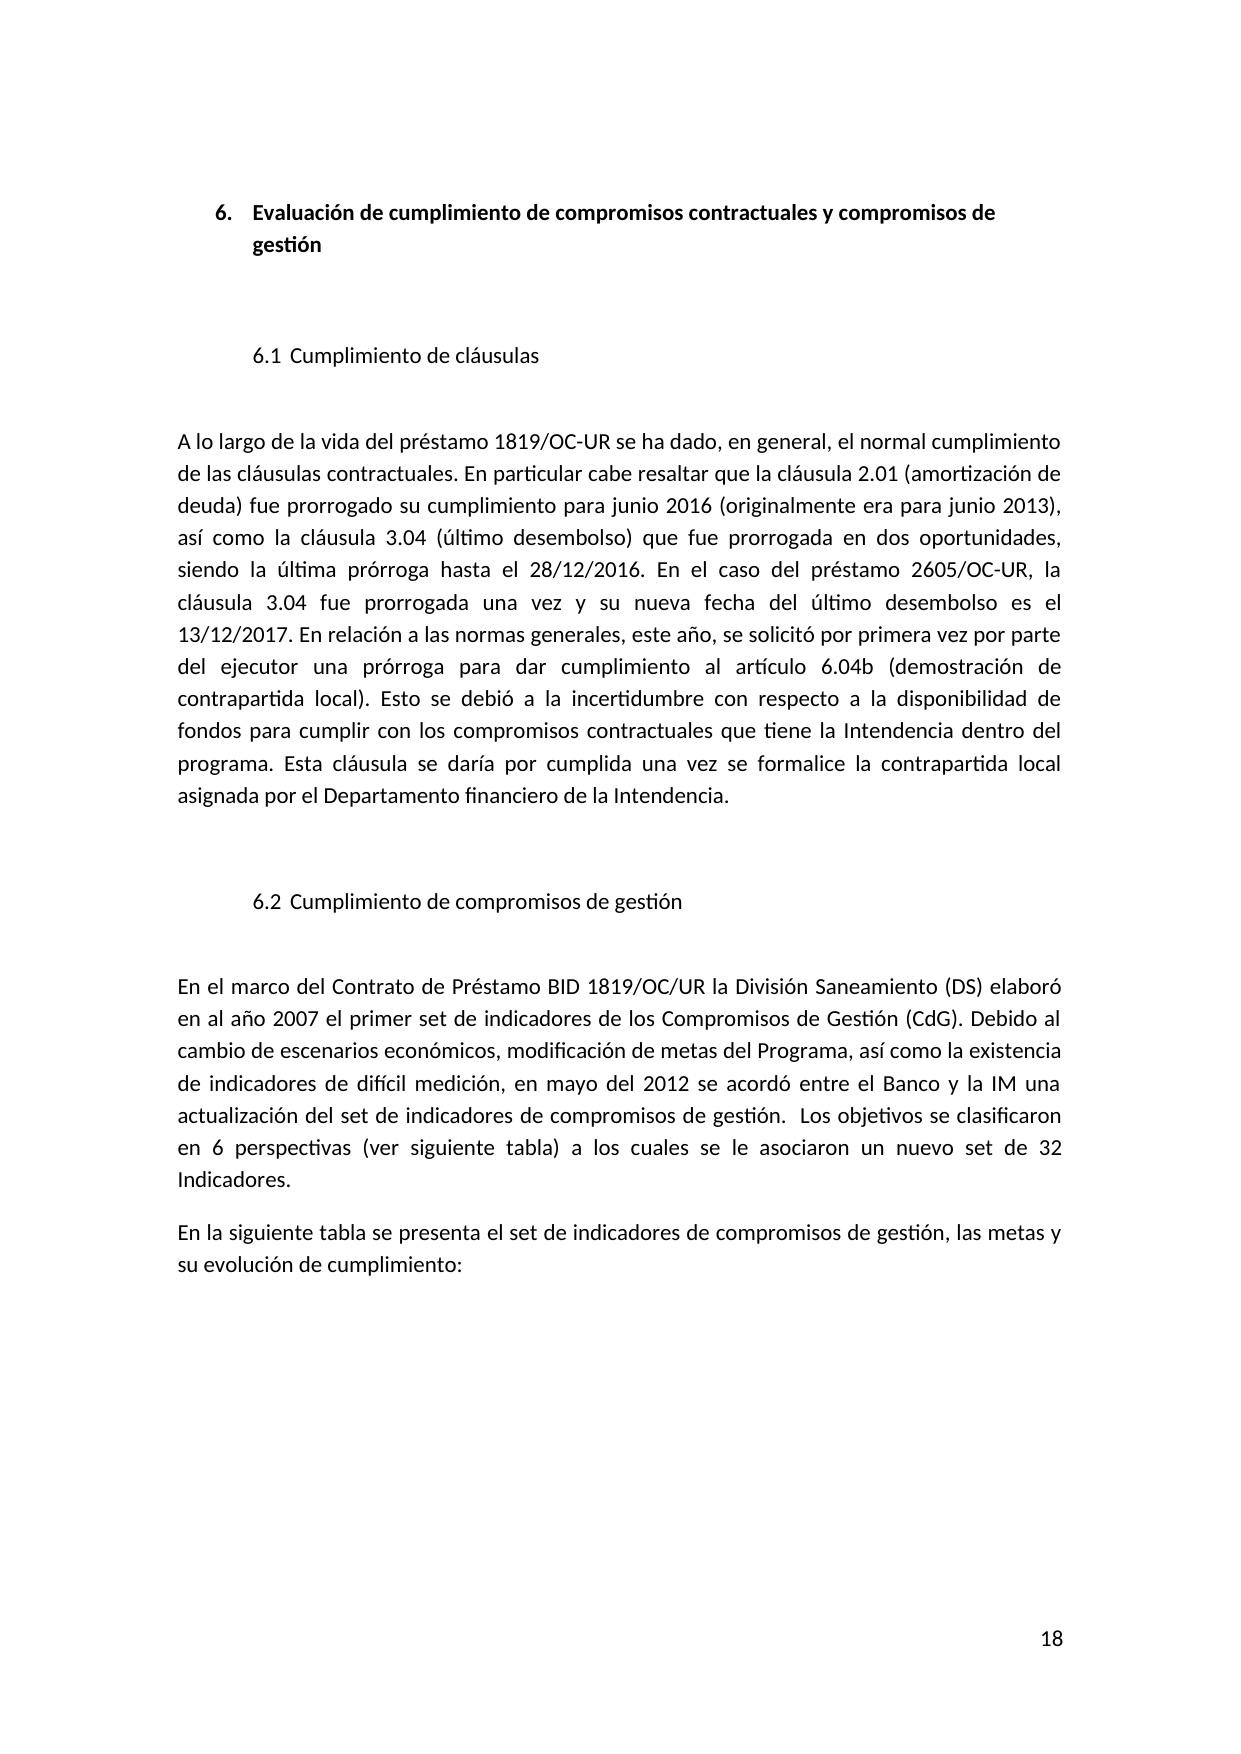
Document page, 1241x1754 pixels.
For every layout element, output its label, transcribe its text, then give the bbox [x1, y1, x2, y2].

text En la siguiente tabla se presenta el set de indicadores de compromisos de gestión, las metas y su evolución de cumplimiento: [177, 1218, 1063, 1278]
text En el marco del Contrato de Préstamo BID 1819/OC/UR la División Saneamiento (DS) elaboró en al año 2007 el primer set de indicadores de los Compromisos de Gestión (CdG). Debido al cambio de escenarios económicos, modificación de metas del Programa, así como la existencia de indicadores de difícil medición, en mayo del 2012 se acordó entre el Banco y la IM una actualización del set de indicadores de compromisos de gestión. Los objetivos se clasificaron en 6 perspectivas (ver siguiente tabla) a los cuales se le asociaron un nuevo set de 32 Indicadores. [177, 972, 1063, 1193]
subtitle Cumplimiento de compromisos de gestión [252, 887, 1063, 915]
text A lo largo de la vida del préstamo 1819/OC-UR se ha dado, en general, el normal cumplimiento de las cláusulas contractuales. En particular cabe resaltar que la cláusula 2.01 (amortización de deuda) fue prorrogado su cumplimiento para junio 2016 (originalmente era para junio 2013), así como la cláusula 3.04 (último desembolso) que fue prorrogada en dos oportunidades, siendo la última prórroga hasta el 28/12/2016. En el caso del préstamo 2605/OC-UR, la cláusula 3.04 fue prorrogada una vez y su nueva fecha del último desembolso es el 13/12/2017. En relación a las normas generales, este año, se solicitó por primera vez por parte del ejecutor una prórroga para dar cumplimiento al artículo 6.04b (demostración de contrapartida local). Esto se debió a la incertidumbre con respecto a la disponibilidad de fondos para cumplir con los compromisos contractuales que tiene la Intendencia dentro del programa. Esta cláusula se daría por cumplida una vez se formalice la contrapartida local asignada por el Departamento financiero de la Intendencia. [177, 427, 1063, 809]
subtitle Evaluación de cumplimiento de compromisos contractuales y compromisos de gestión [215, 198, 1063, 258]
subtitle Cumplimiento de cláusulas [252, 342, 1063, 370]
